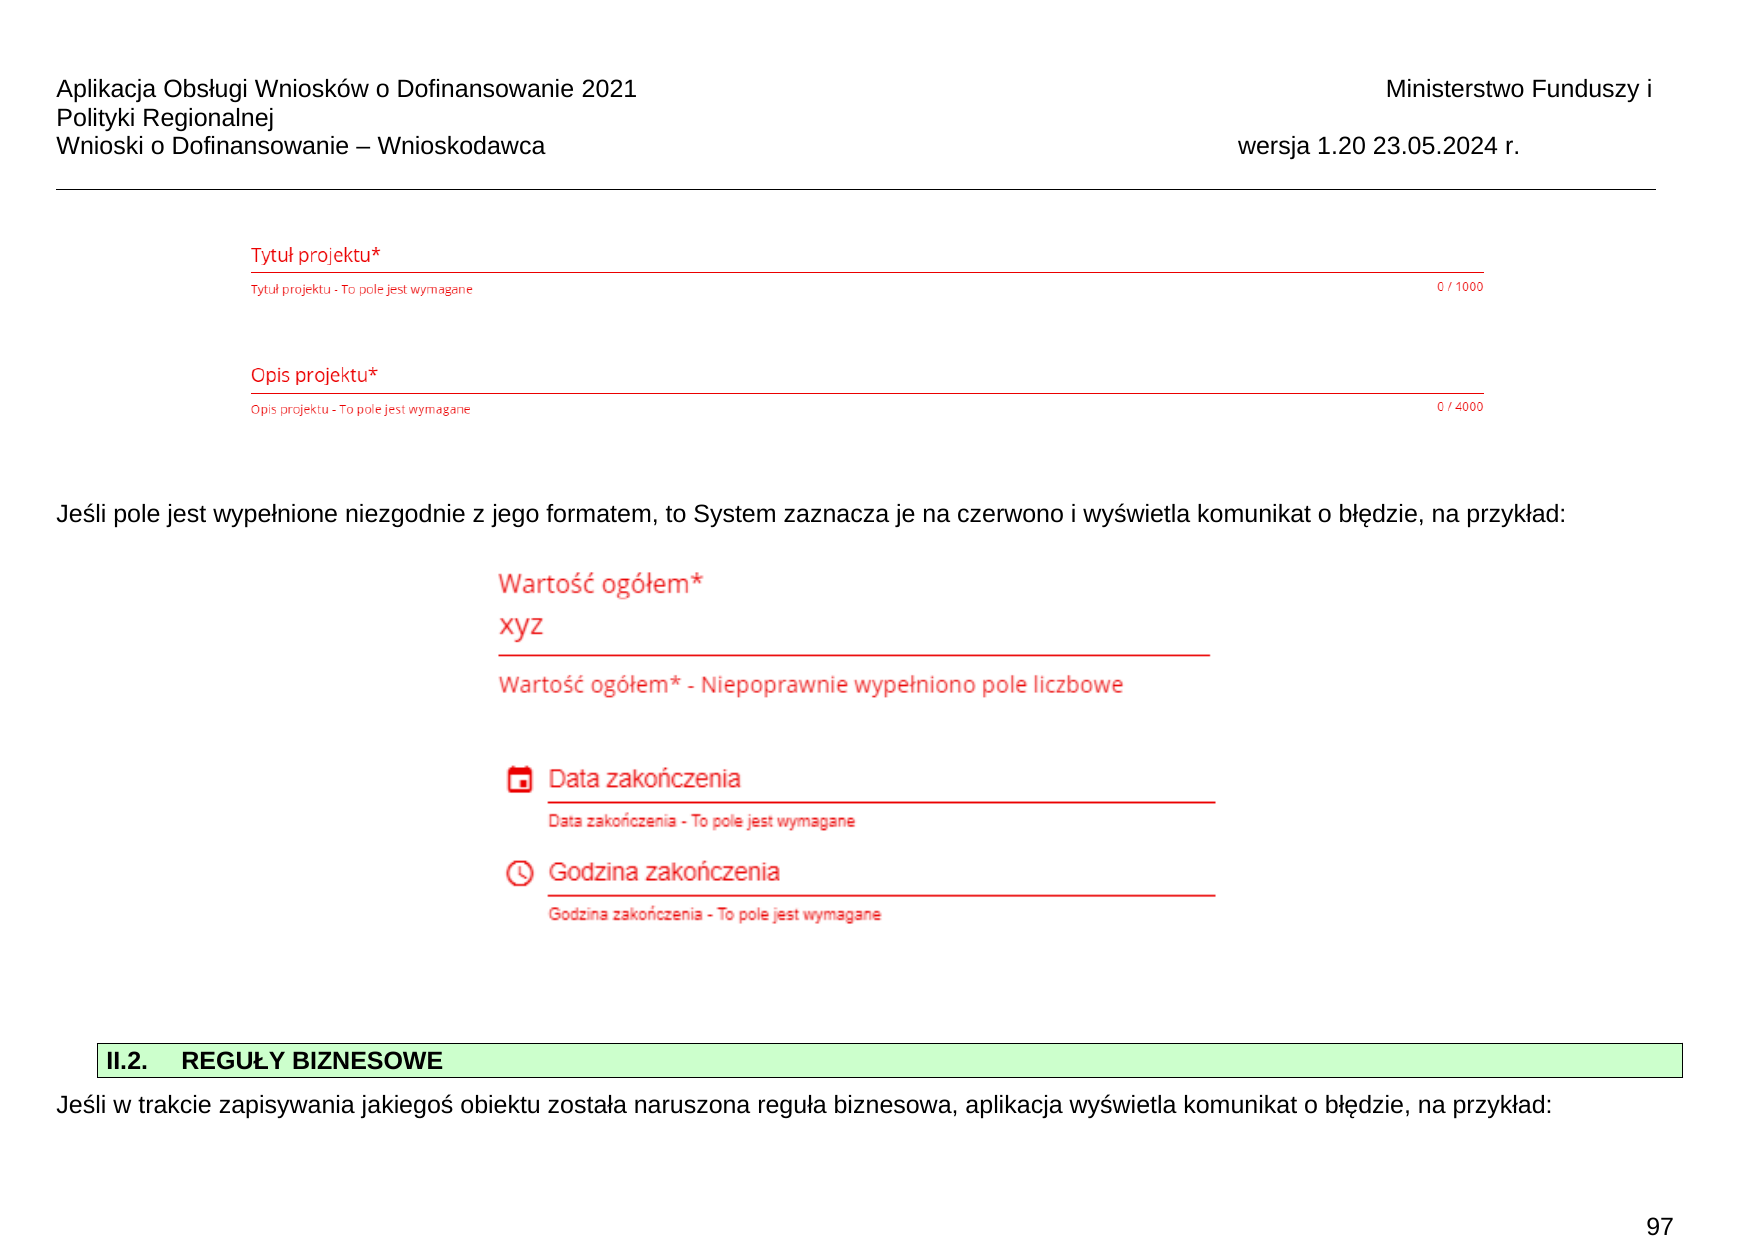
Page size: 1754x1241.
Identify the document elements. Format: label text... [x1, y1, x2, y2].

text Jeśli w trakcie zapisywania jakiegoś obiektu została naruszona reguła biznesowa, aplikacja wyświetla komunikat o błędzie, na przykład: [56, 1090, 1674, 1118]
picture [472, 750, 1259, 958]
picture [239, 218, 1491, 439]
subtitle REGUŁY BIZNESOWE [98, 1044, 1682, 1077]
picture [480, 541, 1250, 734]
text Jeśli pole jest wypełnione niezgodnie z jego formatem, to System zaznacza je na czerwono i wyświetla komunikat o błędzie, na przykład: [56, 499, 1674, 527]
